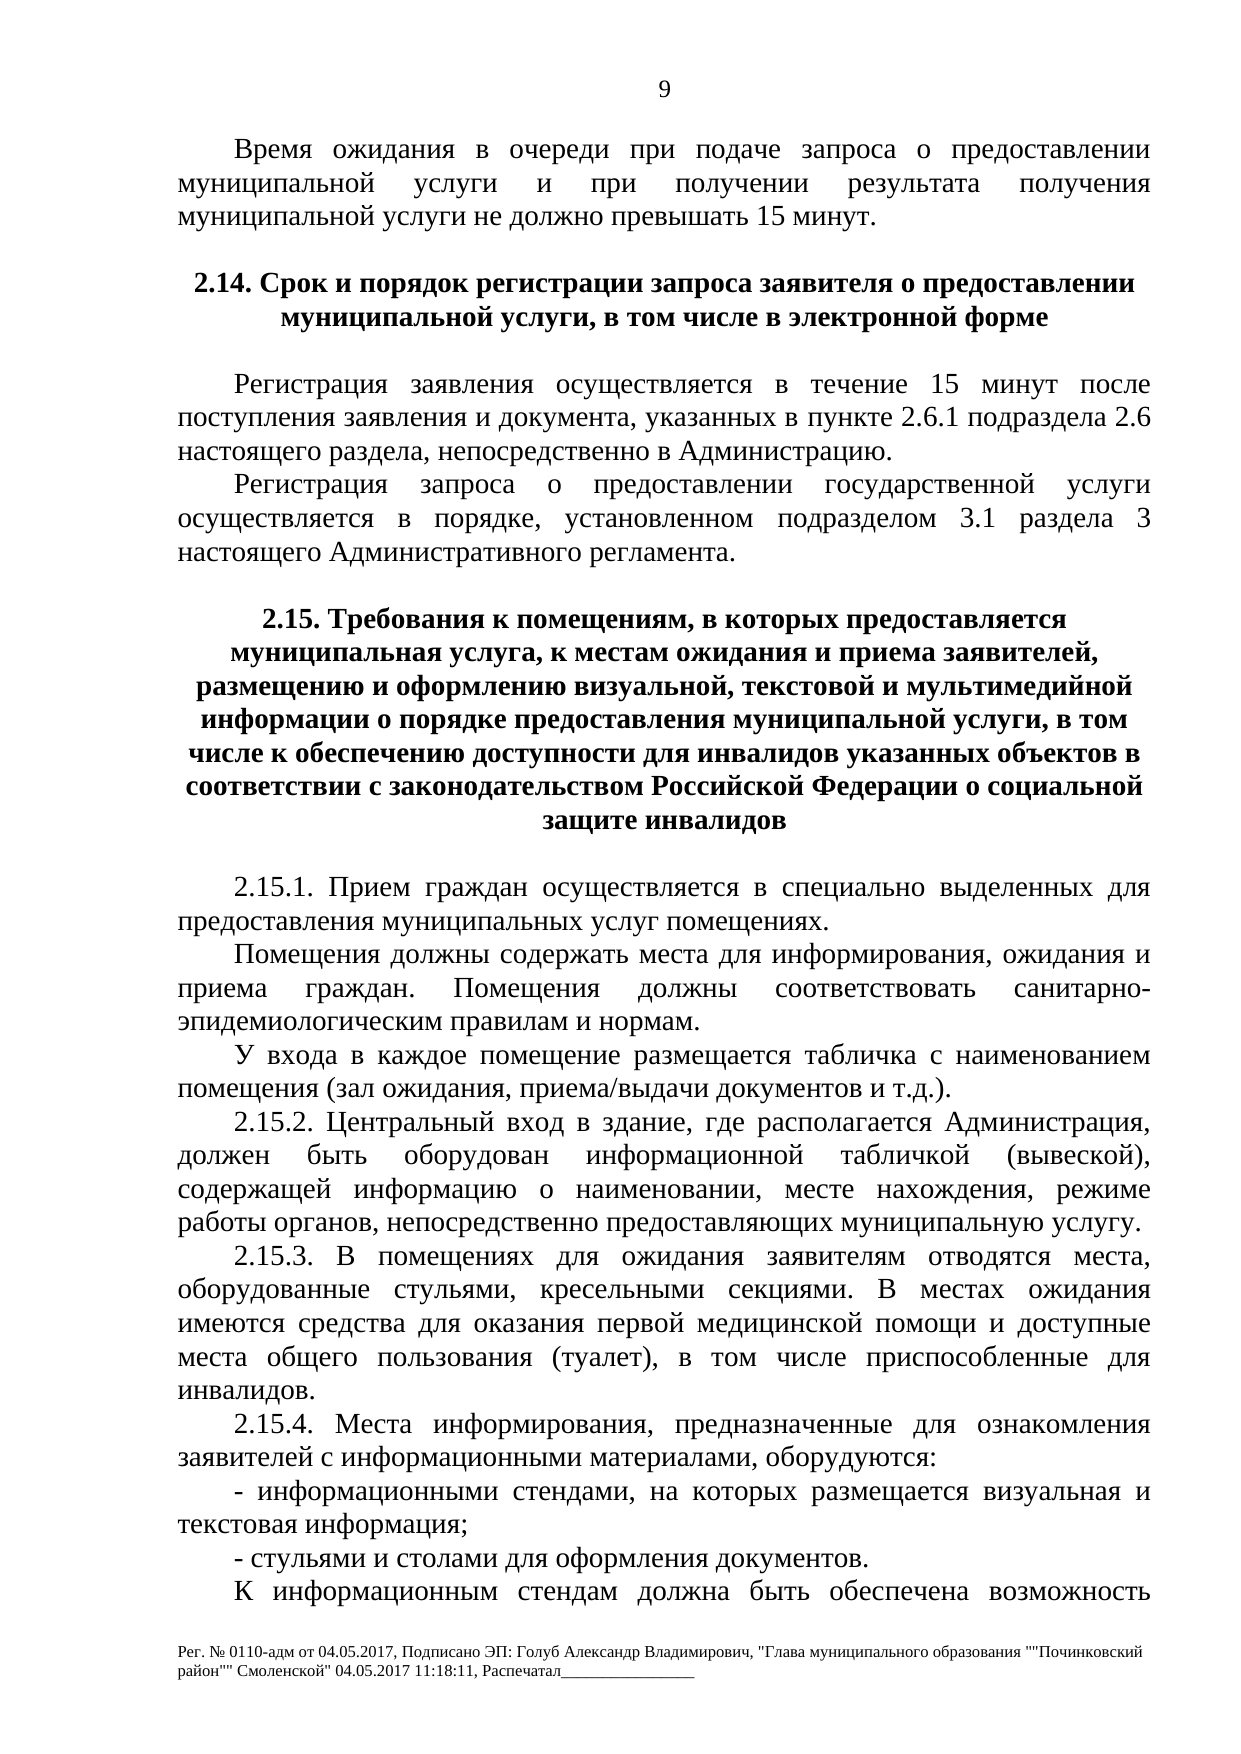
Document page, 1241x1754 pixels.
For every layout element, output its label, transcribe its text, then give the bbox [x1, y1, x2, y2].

text Регистрация заявления осуществляется в течение 15 минут после поступления заявления и документа, указанных в пункте 2.6.1 подраздела 2.6 настоящего раздела, непосредственно в Администрацию. [177, 366, 1152, 467]
text - информационными стендами, на которых размещается визуальная и текстовая информация; [177, 1473, 1152, 1540]
text 2.15.2. Центральный вход в здание, где располагается Администрация, должен быть оборудован информационной табличкой (вывеской), содержащей информацию о наименовании, месте нахождения, режиме работы органов, непосредственно предоставляющих муниципальную услугу. [177, 1104, 1152, 1238]
text 2.15.3. В помещениях для ожидания заявителям отводятся места, оборудованные стульями, кресельными секциями. В местах ожидания имеются средства для оказания первой медицинской помощи и доступные места общего пользования (туалет), в том числе приспособленные для инвалидов. [177, 1238, 1152, 1406]
text Время ожидания в очереди при подаче запроса о предоставлении муниципальной услуги и при получении результата получения муниципальной услуги не должно превышать 15 минут. [177, 131, 1152, 232]
text У входа в каждое помещение размещается табличка с наименованием помещения (зал ожидания, приема/выдачи документов и т.д.). [177, 1037, 1152, 1104]
text Помещения должны содержать места для информирования, ожидания и приема граждан. Помещения должны соответствовать санитарно- эпидемиологическим правилам и нормам. [177, 936, 1152, 1037]
text - стульями и столами для оформления документов. [177, 1540, 1152, 1573]
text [177, 1573, 1152, 1607]
text 2.15.4. Места информирования, предназначенные для ознакомления заявителей с информационными материалами, оборудуются: [177, 1406, 1152, 1473]
text 2.15.1. Прием граждан осуществляется в специально выделенных для предоставления муниципальных услуг помещениях. [177, 869, 1152, 936]
text 2.15. Требования к помещениям, в которых предоставляется муниципальная услуга, к местам ожидания и приема заявителей, размещению и оформлению визуальной, текстовой и мультимедийной информации о порядке предоставления муниципальной услуги, в том числе к обеспечению доступности для инвалидов указанных объектов в соответствии с законодательством Российской Федерации о социальной защите инвалидов [177, 601, 1152, 836]
text 2.14. Срок и порядок регистрации запроса заявителя о предоставлении муниципальной услуги, в том числе в электронной форме [177, 265, 1152, 332]
text Регистрация запроса о предоставлении государственной услуги осуществляется в порядке, установленном подразделом 3.1 раздела 3 настоящего Административного регламента. [177, 467, 1152, 567]
